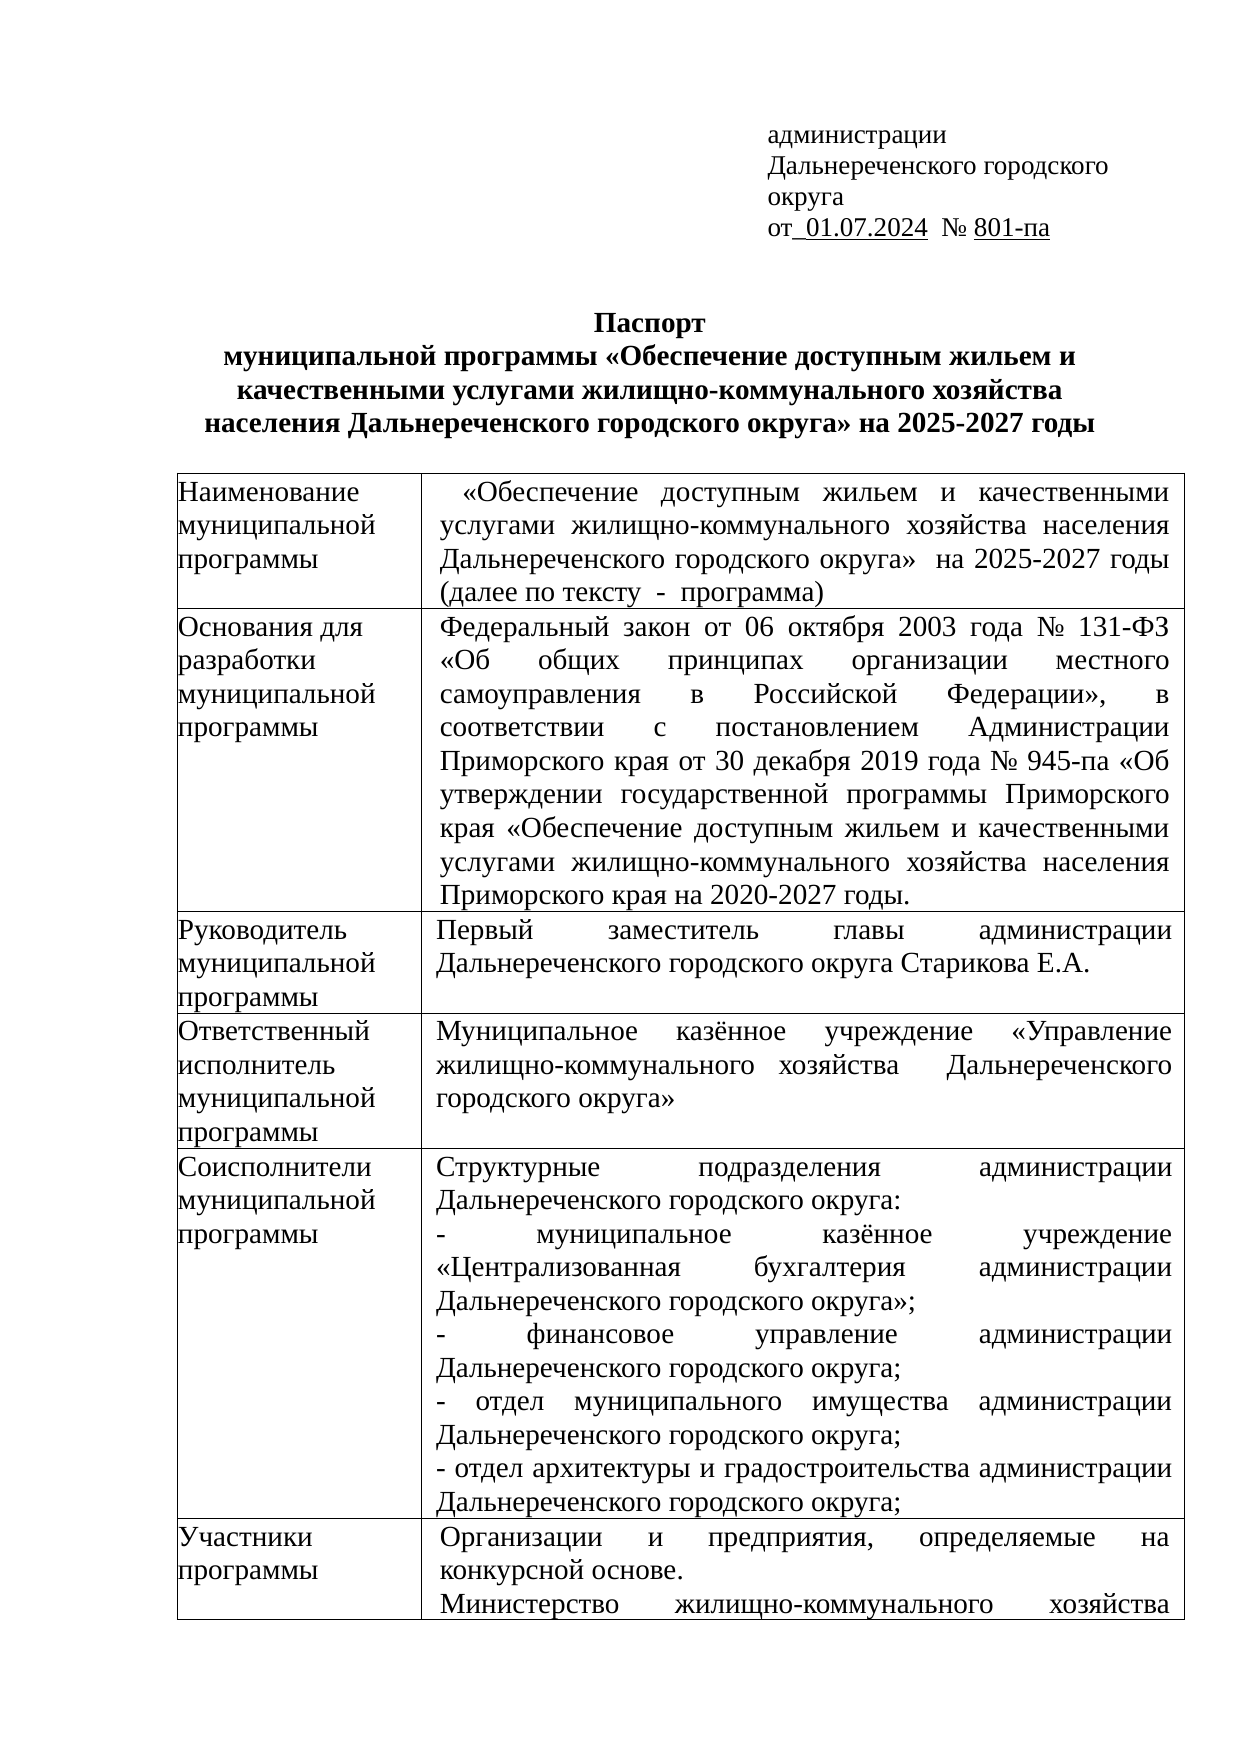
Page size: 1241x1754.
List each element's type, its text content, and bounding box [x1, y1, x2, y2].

table_cell Ответственный исполнитель муниципальной программы [178, 1014, 421, 1148]
table_cell Первый заместитель главы администрации Дальнереченского городского округа Старикова Е.А. [422, 912, 1184, 1012]
text муниципальной программы «Обеспечение доступным жильем и качественными услугами жилищно-коммунального хозяйства населения Дальнереченского городского округа» на 2025-2027 годы [177, 338, 1122, 439]
table_cell Участники программы [178, 1519, 421, 1619]
table_cell Структурные подразделения администрации Дальнереченского городского округа: - муниципальное казённое учреждение «Централизованная бухгалтерия администрации Дальнереченского городского округа»; - финансовое управление администрации Дальнереченского городского округа; - отдел муниципального имущества администрации Дальнереченского городского округа; - отдел архитектуры и градостроительства администрации Дальнереченского городского округа; [422, 1149, 1184, 1518]
table_cell Соисполнители муниципальной программы [178, 1149, 421, 1518]
table_cell Федеральный закон от 06 октября 2003 года № 131-ФЗ «Об общих принципах организации местного самоуправления в Российской Федерации», в соответствии с постановлением Администрации Приморского края от 30 декабря 2019 года № 945-па «Об утверждении государственной программы Приморского края «Обеспечение доступным жильем и качественными услугами жилищно-коммунального хозяйства населения Приморского края на 2020-2027 годы. [422, 609, 1184, 911]
text от_01.07.2024 № 801-па [767, 212, 1122, 243]
table_cell Муниципальное казённое учреждение «Управление жилищно-коммунального хозяйства Дальнереченского городского округа» [422, 1014, 1184, 1148]
table_cell Основания для разработки муниципальной программы [178, 609, 421, 911]
table_header Наименование муниципальной программы [178, 474, 421, 608]
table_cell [422, 1519, 1184, 1619]
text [767, 118, 1122, 212]
table_header «Обеспечение доступным жильем и качественными услугами жилищно-коммунального хозяйства населения Дальнереченского городского округа» на 2025-2027 годы (далее по тексту - программа) [422, 474, 1184, 608]
text Паспорт [177, 305, 1122, 338]
table_cell Руководитель муниципальной программы [178, 912, 421, 1012]
